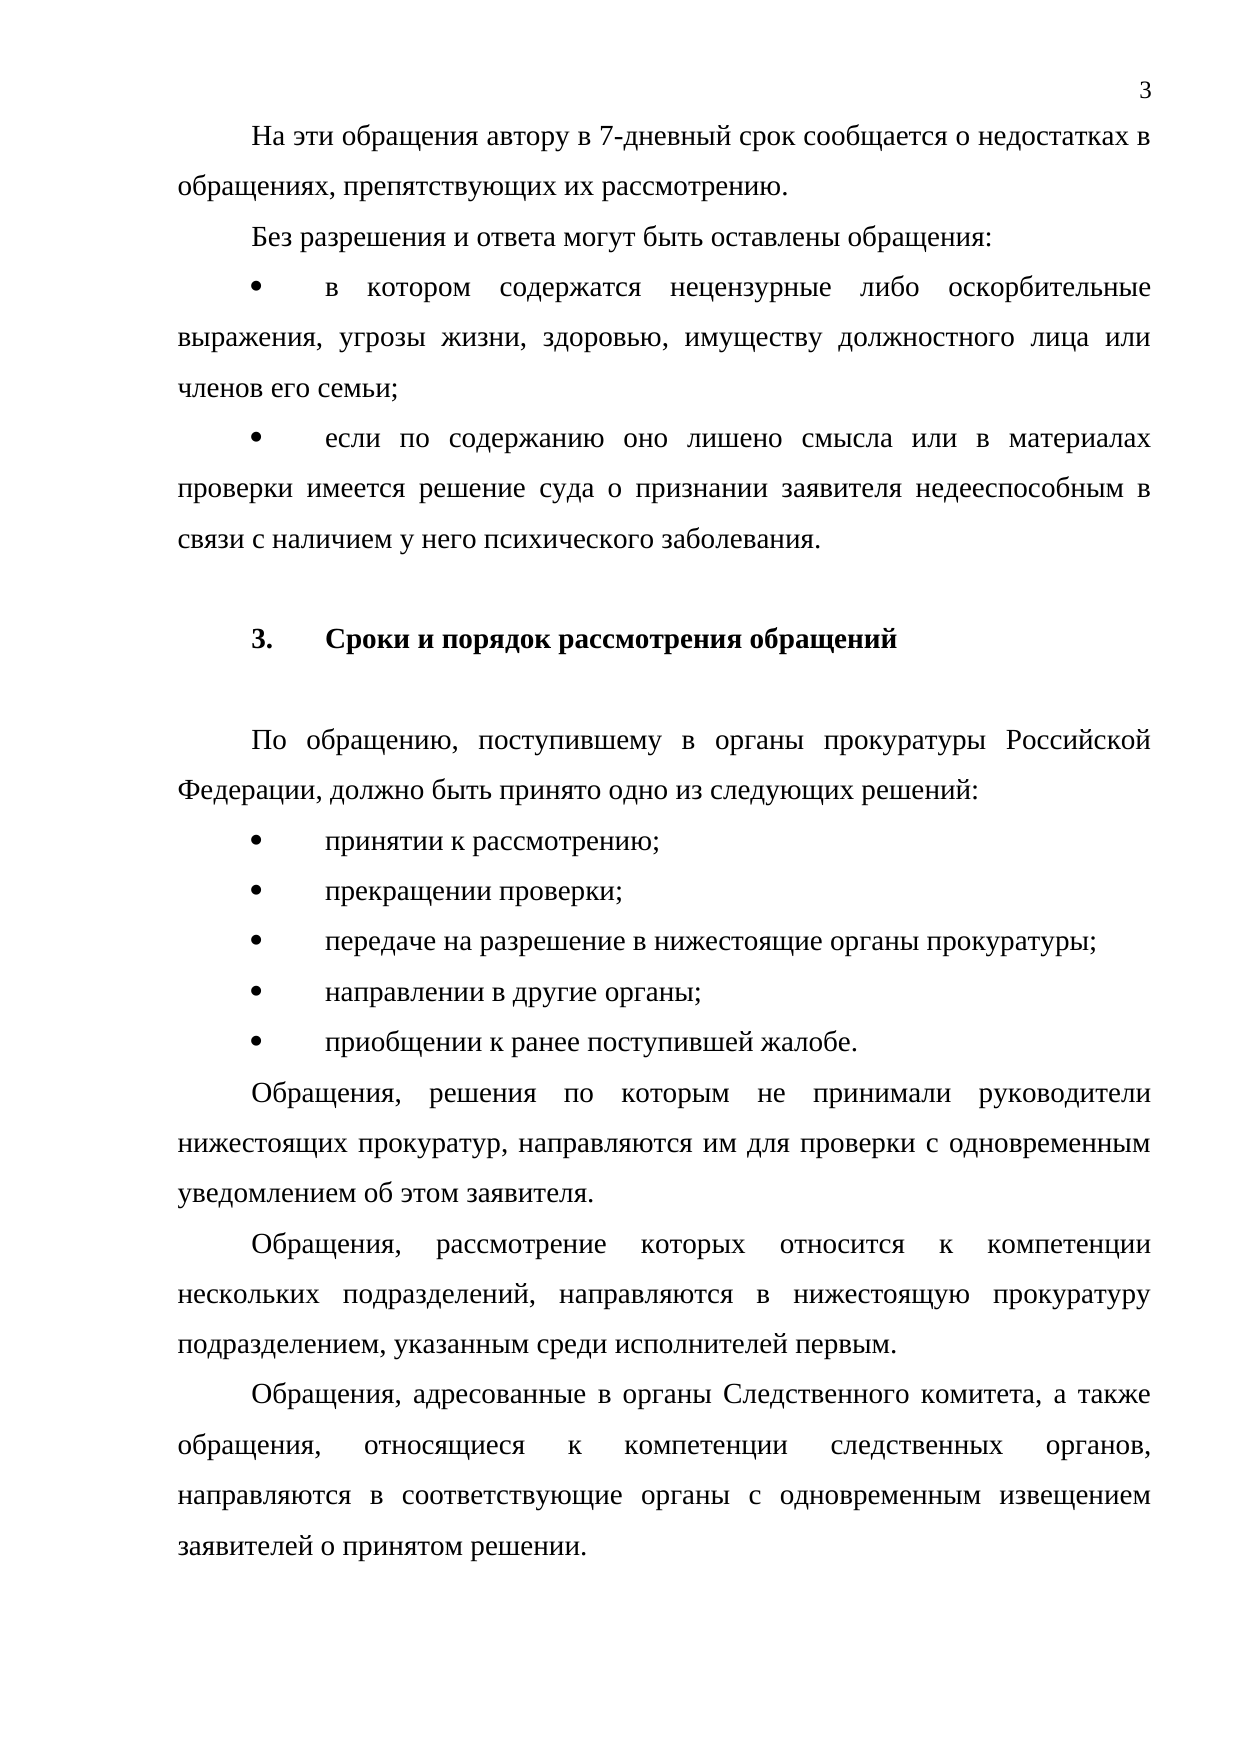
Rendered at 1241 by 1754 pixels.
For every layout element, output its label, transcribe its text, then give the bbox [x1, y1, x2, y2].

list прекращении проверки; [177, 873, 1152, 907]
text Обращения, рассмотрение которых относится к компетенции нескольких подразделений, направляются в нижестоящую прокуратуру подразделением, указанным среди исполнителей первым. [177, 1226, 1152, 1360]
list принятии к рассмотрению; [177, 823, 1152, 856]
list Сроки и порядок рассмотрения обращений [177, 621, 1152, 655]
list в котором содержатся нецензурные либо оскорбительные выражения, угрозы жизни, здоровью, имуществу должностного лица или членов его семьи; [177, 269, 1152, 403]
list передаче на разрешение в нижестоящие органы прокуратуры; [177, 923, 1152, 957]
text Обращения, решения по которым не принимали руководители нижестоящих прокуратур, направляются им для проверки с одновременным уведомлением об этом заявителя. [177, 1075, 1152, 1209]
text Без разрешения и ответа могут быть оставлены обращения: [177, 219, 1152, 252]
text По обращению, поступившему в органы прокуратуры Российской Федерации, должно быть принято одно из следующих решений: [177, 722, 1152, 806]
list если по содержанию оно лишено смысла или в материалах проверки имеется решение суда о признании заявителя недееспособным в связи с наличием у него психического заболевания. [177, 420, 1152, 554]
list направлении в другие органы; [177, 974, 1152, 1008]
text На эти обращения автору в 7-дневный срок сообщается о недостатках в обращениях, препятствующих их рассмотрению. [177, 118, 1152, 202]
list приобщении к ранее поступившей жалобе. [177, 1024, 1152, 1058]
text Обращения, адресованные в органы Следственного комитета, а также обращения, относящиеся к компетенции следственных органов, направляются в соответствующие органы с одновременным извещением заявителей о принятом решении. [177, 1377, 1152, 1561]
